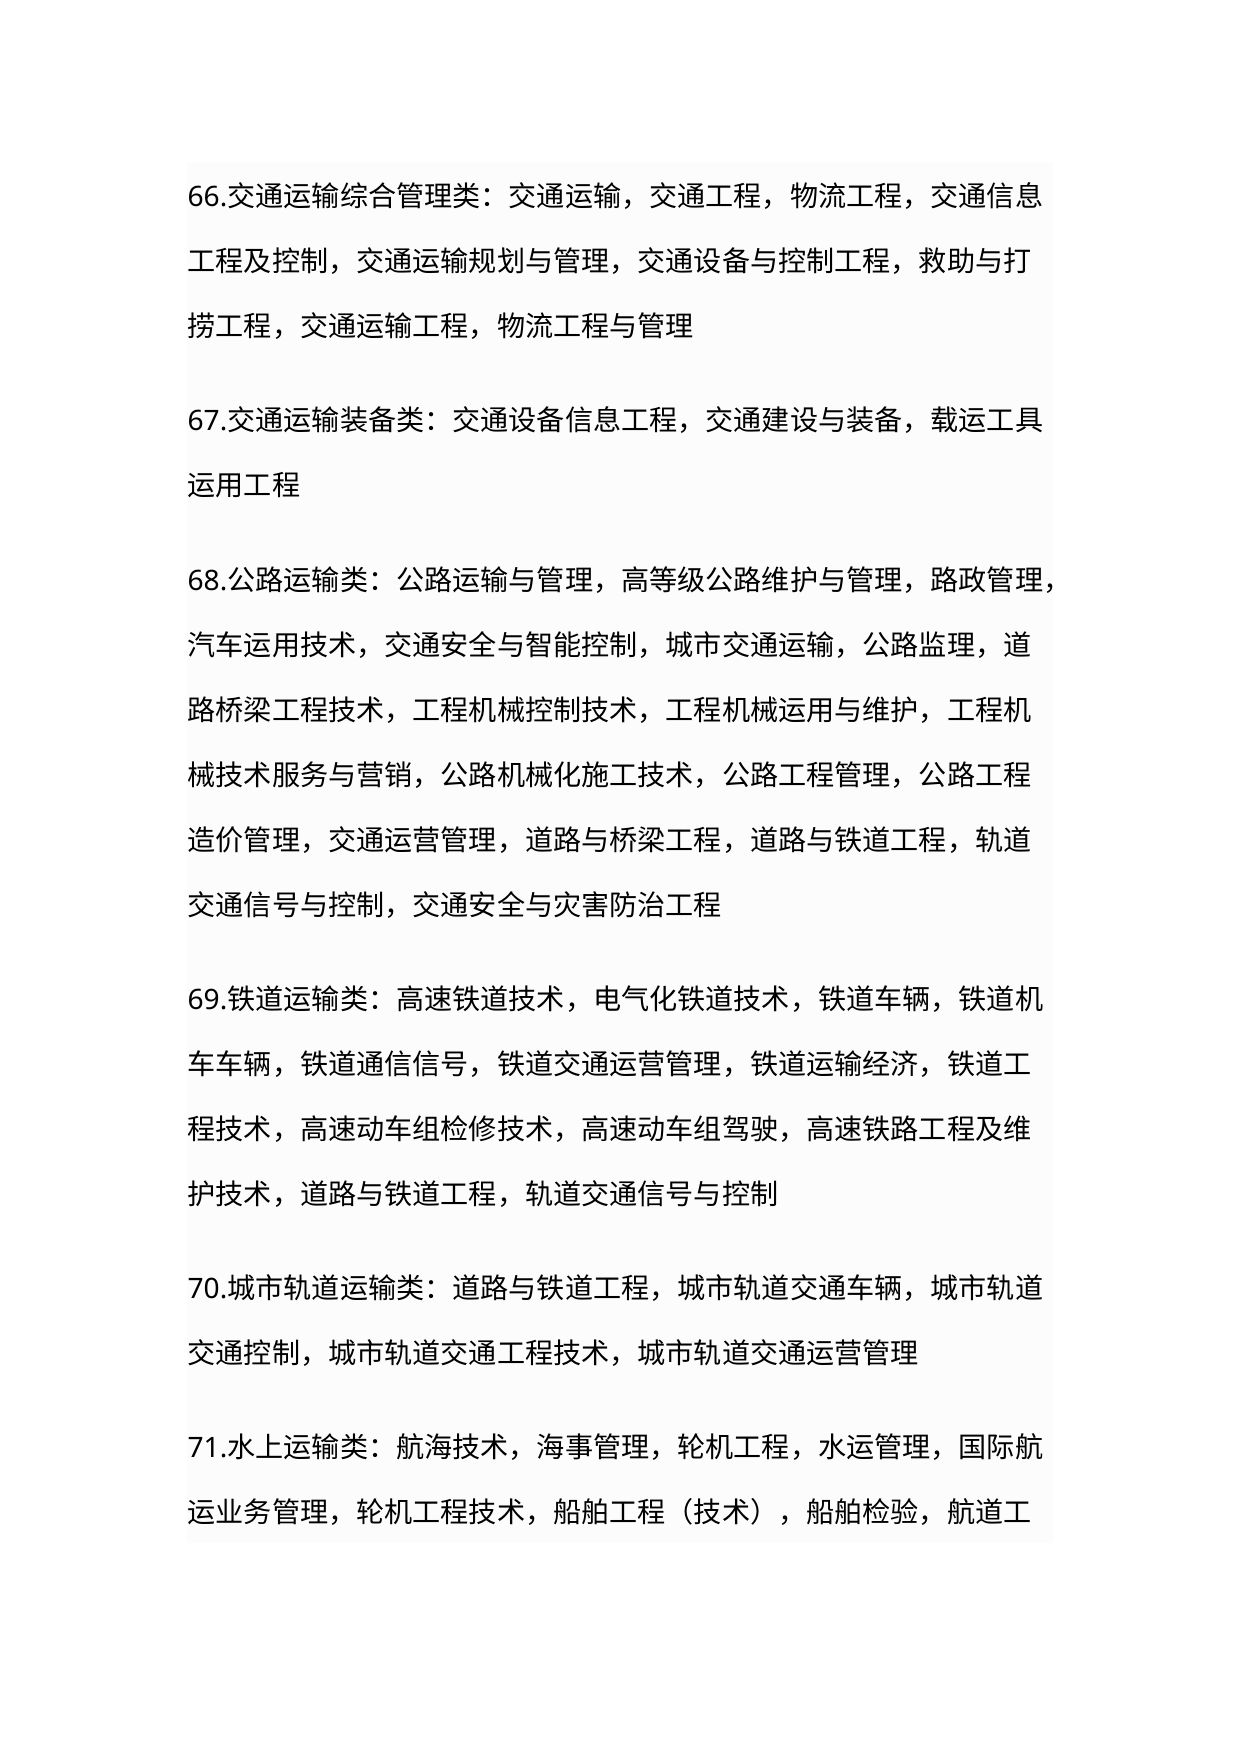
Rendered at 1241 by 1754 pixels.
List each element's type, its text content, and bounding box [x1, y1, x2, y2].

text 68.公路运输类：公路运输与管理，高等级公路维护与管理，路政管理，汽车运用技术，交通安全与智能控制，城市交通运输，公路监理，道路桥梁工程技术，工程机械控制技术，工程机械运用与维护，工程机械技术服务与营销，公路机械化施工技术，公路工程管理，公路工程造价管理，交通运营管理，道路与桥梁工程，道路与铁道工程，轨道交通信号与控制，交通安全与灾害防治工程 [187, 545, 1053, 935]
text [187, 1413, 1053, 1543]
text 69.铁道运输类：高速铁道技术，电气化铁道技术，铁道车辆，铁道机车车辆，铁道通信信号，铁道交通运营管理，铁道运输经济，铁道工程技术，高速动车组检修技术，高速动车组驾驶，高速铁路工程及维护技术，道路与铁道工程，轨道交通信号与控制 [187, 964, 1053, 1224]
text 67.交通运输装备类：交通设备信息工程，交通建设与装备，载运工具运用工程 [187, 386, 1053, 516]
text 70.城市轨道运输类：道路与铁道工程，城市轨道交通车辆，城市轨道交通控制，城市轨道交通工程技术，城市轨道交通运营管理 [187, 1254, 1053, 1384]
text 66.交通运输综合管理类：交通运输，交通工程，物流工程，交通信息工程及控制，交通运输规划与管理，交通设备与控制工程，救助与打捞工程，交通运输工程，物流工程与管理 [187, 162, 1053, 357]
